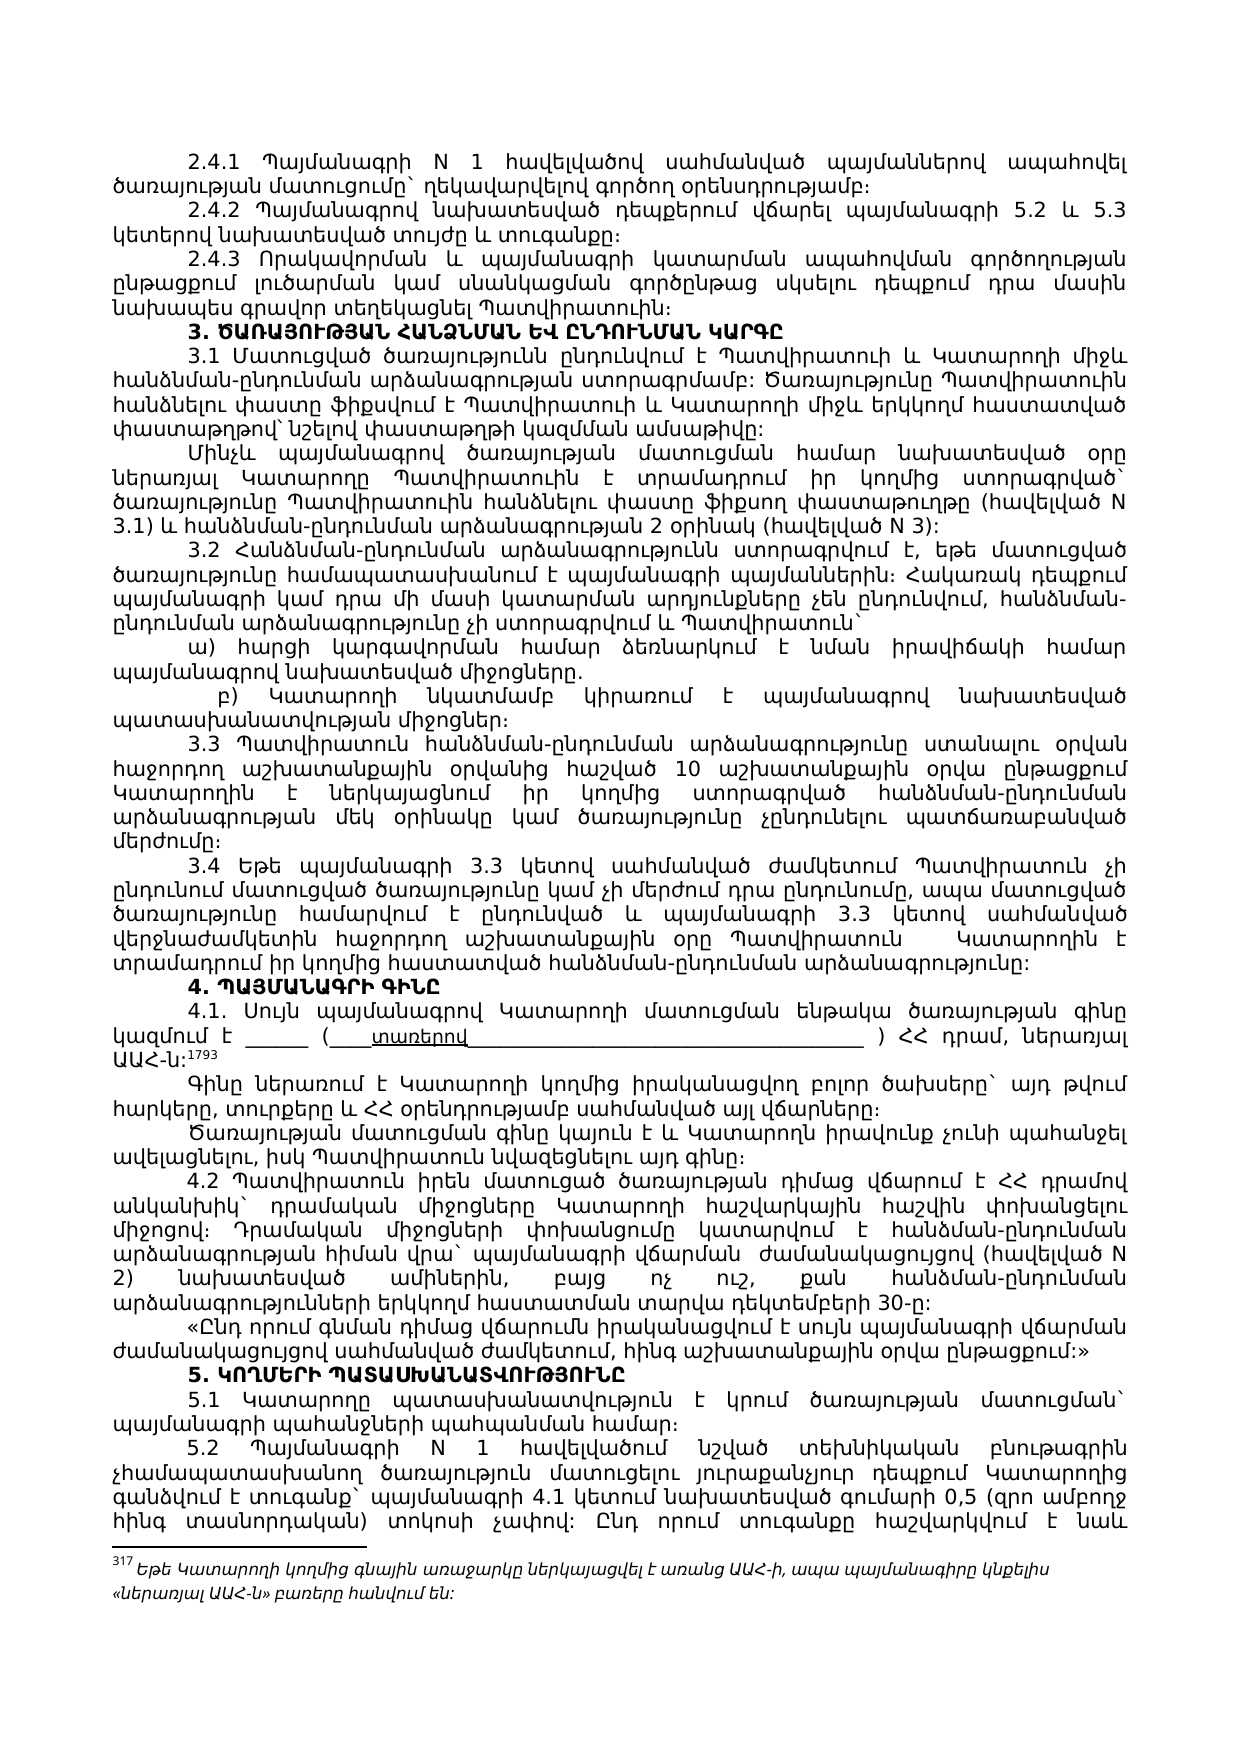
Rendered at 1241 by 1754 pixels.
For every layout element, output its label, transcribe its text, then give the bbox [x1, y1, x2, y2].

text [112, 1436, 1128, 1533]
text «Ընդ որում գնման դիմաց վճարումն իրականացվում է սույն պայմանագրի վճարման ժամանակացույցով սահմանված ժամկետում, հինգ աշխատանքային օրվա ընթացքում:» [112, 1315, 1128, 1363]
text 3.4 Եթե պայմանագրի 3.3 կետով սահմանված ժամկետում Պատվիրատուն չի ընդունում մատուցված ծառայությունը կամ չի մերժում դրա ընդունումը, ապա մատուցված ծառայությունը համարվում է ընդունված և պայմանագրի 3.3 կետով սահմանված վերջնաժամկետին հաջորդող աշխատանքային օրը Պատվիրատուն Կատարողին է տրամադրում իր կողմից հաստատված հանձնման-ընդունման արձանագրությունը: [112, 854, 1128, 975]
text ա) հարցի կարգավորման համար ձեռնարկում է նման իրավիճակի համար պայմանագրով նախատեսված միջոցները. [112, 635, 1128, 684]
text 4.1. Սույն պայմանագրով Կատարողի մատուցման ենթակա ծառայության գինը կազմում է ______ (____տառերով______________________________________ ) ՀՀ դրամ, ներառյալ ԱԱՀ-ն:179 [112, 999, 1128, 1072]
text Մինչև պայմանագրով ծառայության մատուցման համար նախատեսված օրը ներառյալ Կատարողը Պատվիրատուին է տրամադրում իր կողմից ստորագրված` ծառայությունը Պատվիրատուին հանձնելու փաստը ֆիքսող փաստաթուղթը (հավելված N 3.1) և հանձնման-ընդունման արձանագրության 2 օրինակ (հավելված N 3): [112, 441, 1128, 538]
text Գինը ներառում է Կատարողի կողմից իրականացվող բոլոր ծախսերը` այդ թվում հարկերը, տուրքերը և ՀՀ օրենդրությամբ սահմանված այլ վճարները։ [112, 1072, 1128, 1121]
text 4. ՊԱՅՄԱՆԱԳՐԻ ԳԻՆԸ [112, 975, 1128, 999]
text 2.4.1 Պայմանագրի N 1 հավելվածով սահմանված պայմաններով ապահովել ծառայության մատուցումը` ղեկավարվելով գործող օրենսդրությամբ։ [112, 150, 1128, 198]
text 3.2 Հանձնման-ընդունման արձանագրությունն ստորագրվում է, եթե մատուցված ծառայությունը համապատասխանում է պայմանագրի պայմաններին։ Հակառակ դեպքում պայմանագրի կամ դրա մի մասի կատարման արդյունքները չեն ընդունվում, հանձնման-ընդունման արձանագրությունը չի ստորագրվում և Պատվիրատուն` [112, 538, 1128, 635]
text Ծառայության մատուցման գինը կայուն է և Կատարողն իրավունք չունի պահանջել ավելացնելու, իսկ Պատվիրատուն նվազեցնելու այդ գինը։ [112, 1121, 1128, 1169]
text 5. ԿՈՂՄԵՐԻ ՊԱՏԱՍԽԱՆԱՏՎՈՒԹՅՈՒՆԸ [112, 1363, 1128, 1388]
text 5.1 Կատարողը պատասխանատվություն է կրում ծառայության մատուցման` պայմանագրի պահանջների պահպանման համար։ [112, 1388, 1128, 1436]
text 2.4.2 Պայմանագրով նախատեսված դեպքերում վճարել պայմանագրի 5.2 և 5.3 կետերով նախատեսված տույժը և տուգանքը։ [112, 198, 1128, 247]
text 4.2 Պատվիրատուն իրեն մատուցած ծառայության դիմաց վճարում է ՀՀ դրամով անկանխիկ` դրամական միջոցները Կատարողի հաշվարկային հաշվին փոխանցելու միջոցով։ Դրամական միջոցների փոխանցումը կատարվում է հանձման-ընդունման արձանագրության հիման վրա` պայմանագրի վճարման ժամանակացույցով (հավելված N 2) նախատեսված ամիներին, բայց ոչ ուշ, քան հանձման-ընդունման արձանագրությունների երկկողմ հաստատման տարվա դեկտեմբերի 30-ը: [112, 1169, 1128, 1315]
text 3.3 Պատվիրատուն հանձնման-ընդունման արձանագրությունը ստանալու օրվան հաջորդող աշխատանքային օրվանից հաշված 10 աշխատանքային օրվա ընթացքում Կատարողին է ներկայացնում իր կողմից ստորագրված հանձնման-ընդունման արձանագրության մեկ օրինակը կամ ծառայությունը չընդունելու պատճառաբանված մերժումը։ [112, 732, 1128, 854]
text 3. ԾԱՌԱՅՈՒԹՅԱՆ ՀԱՆՁՆՄԱՆ ԵՎ ԸՆԴՈՒՆՄԱՆ ԿԱՐԳԸ [112, 320, 1128, 344]
text 3.1 Մատուցված ծառայությունն ընդունվում է Պատվիրատուի և Կատարողի միջև հանձնման-ընդունման արձանագրության ստորագրմամբ: Ծառայությունը Պատվիրատուին հանձնելու փաստը ֆիքսվում է Պատվիրատուի և Կատարողի միջև երկկողմ հաստատված փաստաթղթով՝ նշելով փաստաթղթի կազմման ամսաթիվը: [112, 344, 1128, 441]
text բ) Կատարողի նկատմամբ կիրառում է պայմանագրով նախատեսված պատասխանատվության միջոցներ։ [112, 684, 1128, 732]
text 2.4.3 Որակավորման և պայմանագրի կատարման ապահովման գործողության ընթացքում լուծարման կամ սնանկացման գործընթաց սկսելու դեպքում դրա մասին նախապես գրավոր տեղեկացնել Պատվիրատուին։ [112, 247, 1128, 320]
